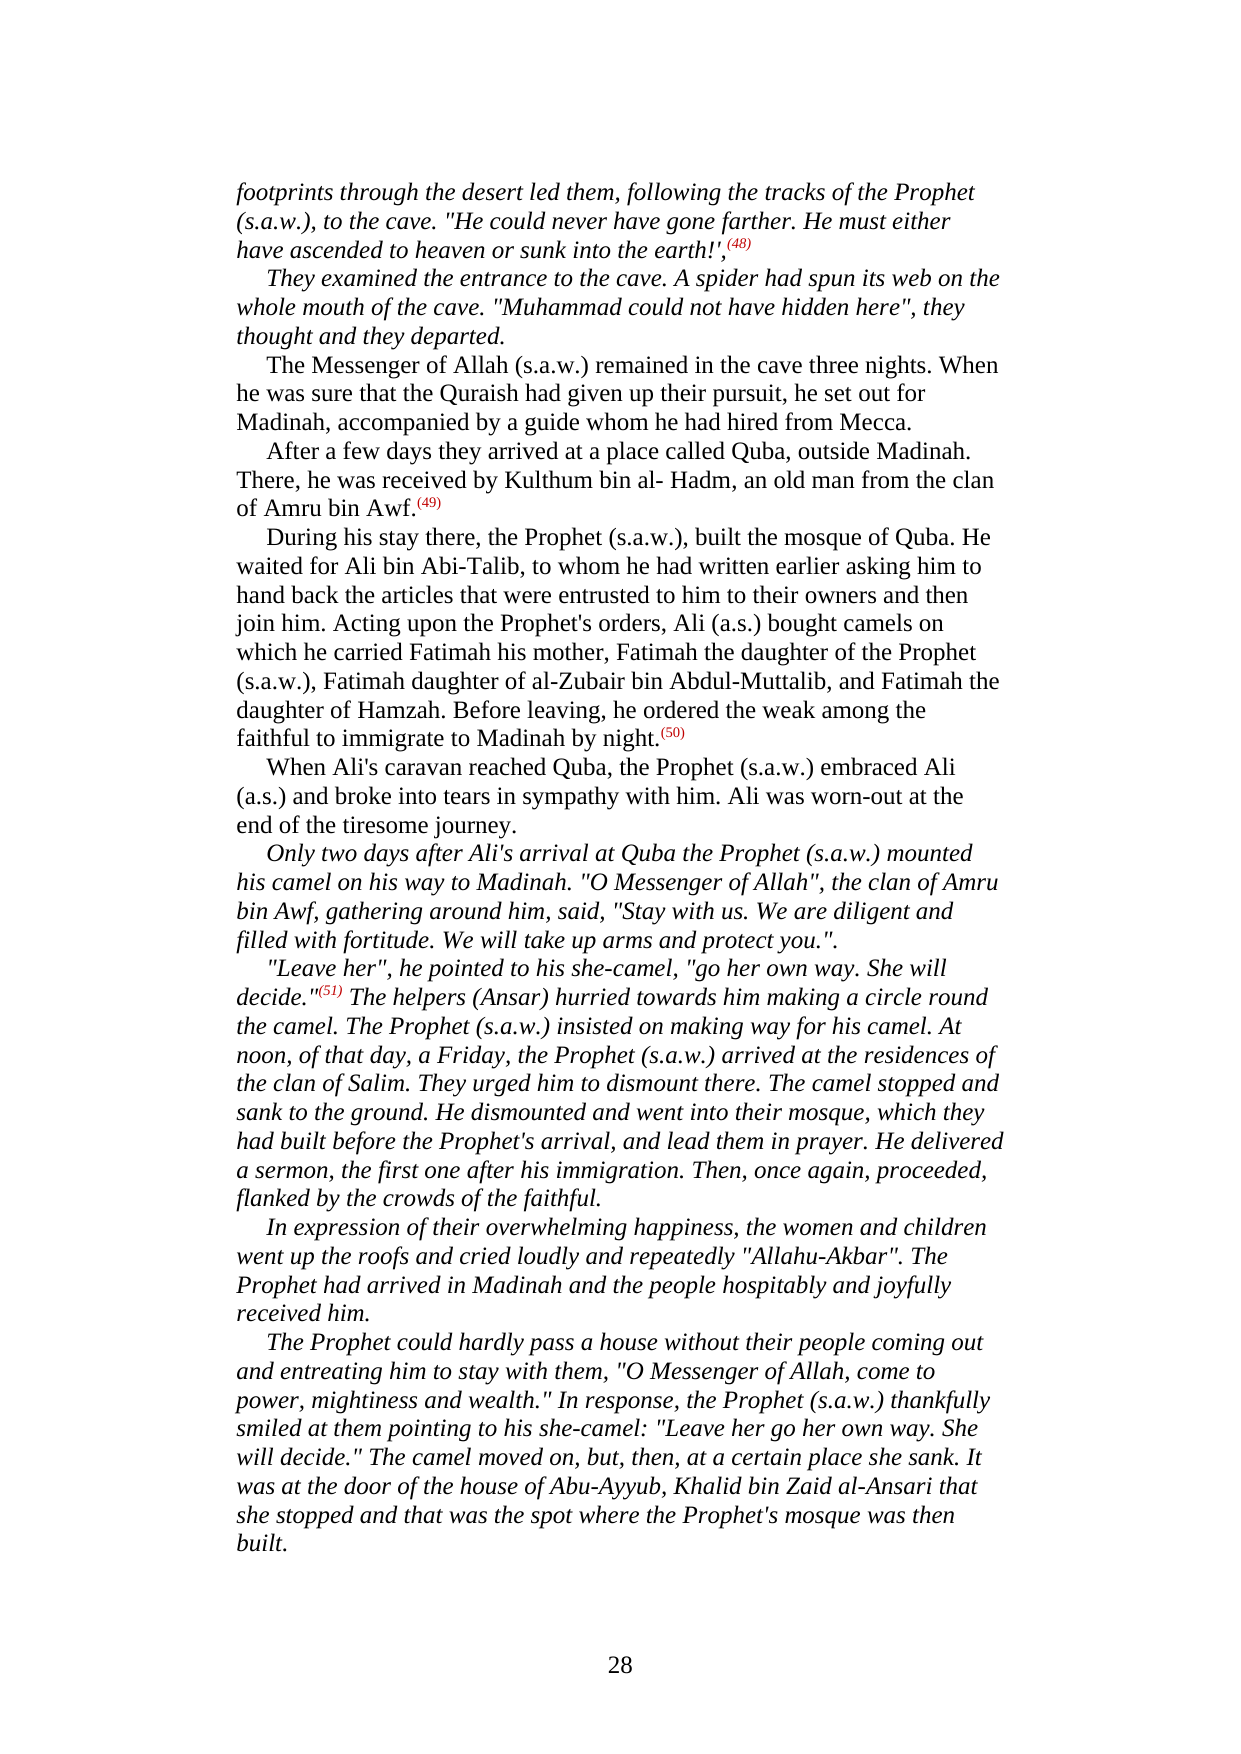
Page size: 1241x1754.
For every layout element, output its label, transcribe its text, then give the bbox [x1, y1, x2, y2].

text The Prophet could hardly pass a house without their people coming out and entreating him to stay with them, "O Messenger of Allah, come to power, mightiness and wealth." In response, the Prophet (s.a.w.) thankfully smiled at them pointing to his she-camel: "Leave her go her own way. She will decide." The camel moved on, but, then, at a certain place she sank. It was at the door of the house of Abu-Ayyub, Khalid bin Zaid al-Ansari that she stopped and that was the spot where the Prophet's mosque was then built. [236, 1327, 1004, 1557]
text In expression of their overwhelming happiness, the women and children went up the roofs and cried loudly and repeatedly "Allahu-Akbar". The Prophet had arrived in Madinah and the people hospitably and joyfully received him. [236, 1212, 1004, 1327]
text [236, 177, 1004, 263]
text They examined the entrance to the cave. A spider had spun its web on the whole mouth of the cave. "Muhammad could not have hidden here", they thought and they departed. [236, 263, 1004, 350]
text After a few days they arrived at a place called Quba, outside Madinah. There, he was received by Kulthum bin al- Hadm, an old man from the clan of Amru bin Awf.(49) [236, 436, 1004, 522]
text Only two days after Ali's arrival at Quba the Prophet (s.a.w.) mounted his camel on his way to Madinah. "O Messenger of Allah", the clan of Amru bin Awf, gathering around him, said, "Stay with us. We are diligent and filled with fortitude. We will take up arms and protect you.". [236, 838, 1004, 953]
text During his stay there, the Prophet (s.a.w.), built the mosque of Quba. He waited for Ali bin Abi-Talib, to whom he had written earlier asking him to hand back the articles that were entrusted to him to their owners and then join him. Acting upon the Prophet's orders, Ali (a.s.) bought camels on which he carried Fatimah his mother, Fatimah the daughter of the Prophet (s.a.w.), Fatimah daughter of al-Zubair bin Abdul-Muttalib, and Fatimah the daughter of Hamzah. Before leaving, he ordered the weak among the faithful to immigrate to Madinah by night.(50) [236, 522, 1004, 752]
text "Leave her", he pointed to his she-camel, "go her own way. She will decide."(51) The helpers (Ansar) hurried towards him making a circle round the camel. The Prophet (s.a.w.) insisted on making way for his camel. At noon, of that day, a Friday, the Prophet (s.a.w.) arrived at the residences of the clan of Salim. They urged him to dismount there. The camel stopped and sank to the ground. He dismounted and went into their mosque, which they had built before the Prophet's arrival, and lead them in prayer. He delivered a sermon, the first one after his immigration. Then, once again, proceeded, flanked by the crowds of the faithful. [236, 953, 1004, 1212]
text When Ali's caravan reached Quba, the Prophet (s.a.w.) embraced Ali (a.s.) and broke into tears in sympathy with him. Ali was worn-out at the end of the tiresome journey. [236, 752, 1004, 838]
text The Messenger of Allah (s.a.w.) remained in the cave three nights. When he was sure that the Quraish had given up their pursuit, he set out for Madinah, accompanied by a guide whom he had hired from Mecca. [236, 350, 1004, 436]
